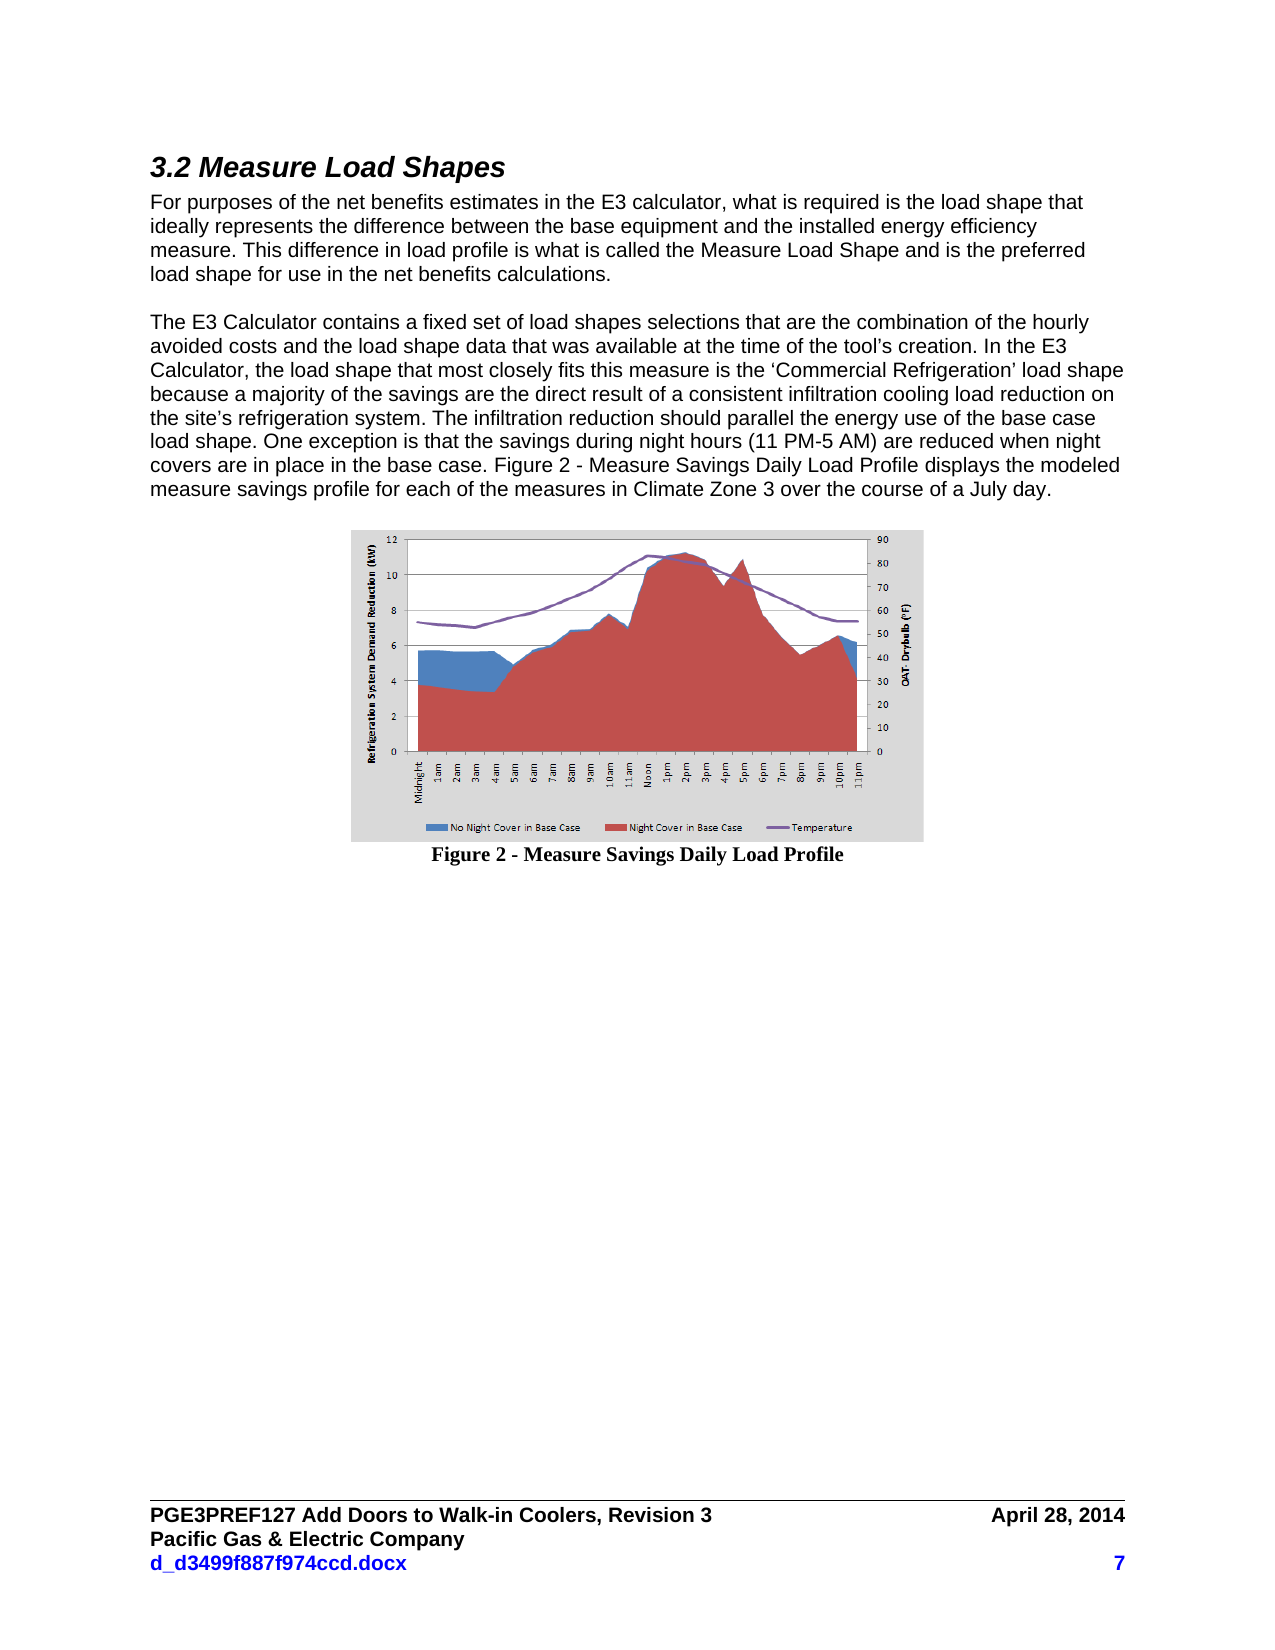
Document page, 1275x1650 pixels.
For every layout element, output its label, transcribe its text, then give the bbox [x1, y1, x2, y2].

subtitle 3.2 Measure Load Shapes [150, 150, 1125, 183]
text The E3 Calculator contains a fixed set of load shapes selections that are the combination of the hourly avoided costs and the load shape data that was available at the time of the tool’s creation. In the E3 Calculator, the load shape that most closely fits this measure is the ‘Commercial Refrigeration’ load shape because a majority of the savings are the direct result of a consistent infiltration cooling load reduction on the site’s refrigeration system. The infiltration reduction should parallel the energy use of the base case load shape. One exception is that the savings during night hours (11 PM-5 AM) are reduced when night covers are in place in the base case. Figure 2 - Measure Savings Daily Load Profile displays the modeled measure savings profile for each of the measures in Climate Zone 3 over the course of a July day. [150, 309, 1125, 501]
picture [351, 530, 924, 842]
text For purposes of the net benefits estimates in the E3 calculator, what is required is the load shape that ideally represents the difference between the base equipment and the installed energy efficiency measure. This difference in load profile is what is called the Measure Load Shape and is the preferred load shape for use in the net benefits calculations. [150, 190, 1125, 286]
